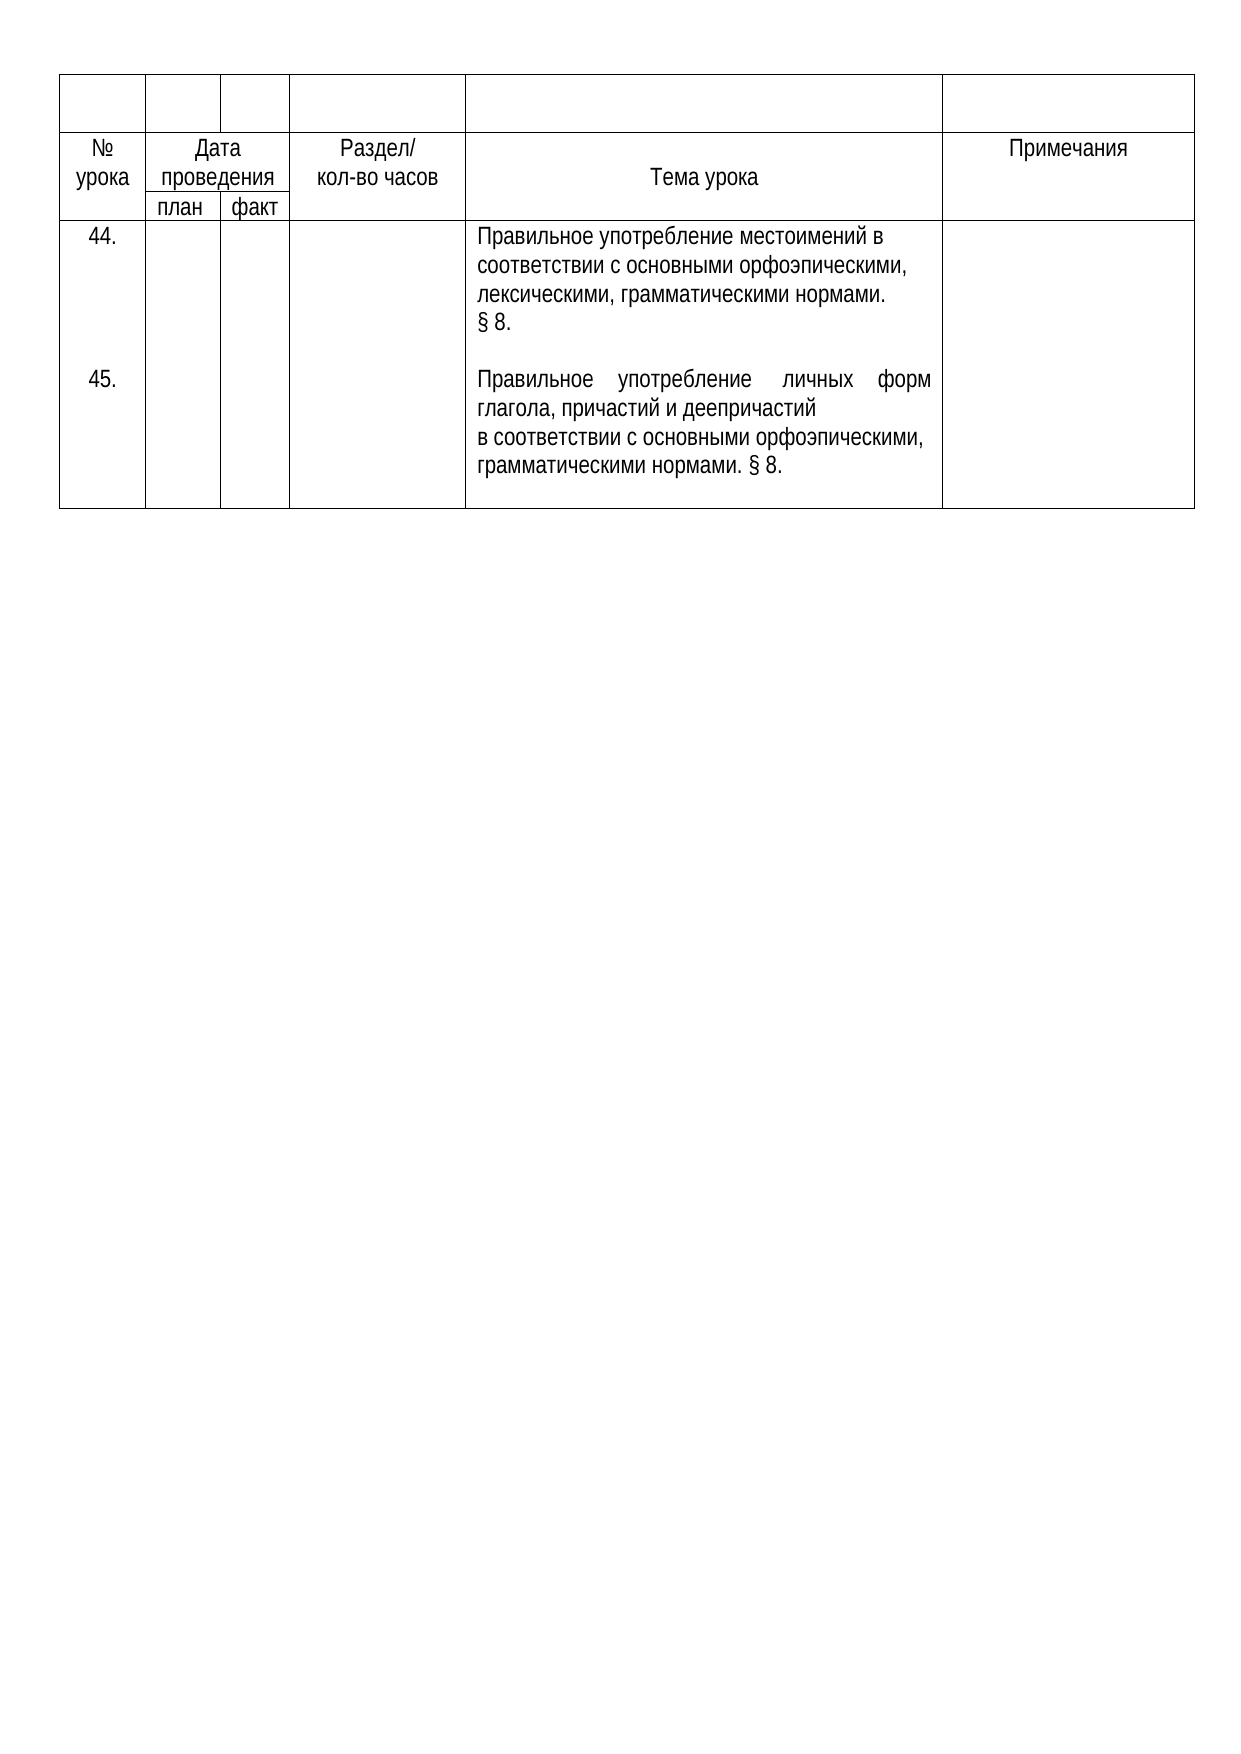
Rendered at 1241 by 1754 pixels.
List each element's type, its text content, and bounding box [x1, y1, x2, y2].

table_cell факт [221, 192, 289, 220]
table_cell [221, 221, 289, 508]
table_cell Правильное употребление местоимений в соответствии с основными орфоэпическими, лексическими, грамматическими нормами. § 8. Правильное употребление личных форм глагола, причастий и деепричастий в соответствии с основными орфоэпическими, грамматическими нормами. § 8. [466, 221, 942, 508]
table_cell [60, 75, 145, 132]
table_cell Тема урока [466, 133, 942, 220]
table_cell [290, 75, 465, 132]
table_cell [146, 75, 220, 132]
table_cell Раздел/ кол-во часов [290, 133, 465, 220]
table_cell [466, 75, 942, 132]
table_cell [221, 75, 289, 132]
table_cell 44. 45. [60, 221, 145, 508]
table_cell № урока [60, 133, 145, 220]
table_cell [943, 221, 1194, 508]
table_cell [146, 221, 220, 508]
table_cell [943, 75, 1194, 132]
table_cell план [146, 192, 220, 220]
table_cell Дата проведения [146, 133, 289, 191]
table_cell Примечания [943, 133, 1194, 220]
table_cell [290, 221, 465, 508]
